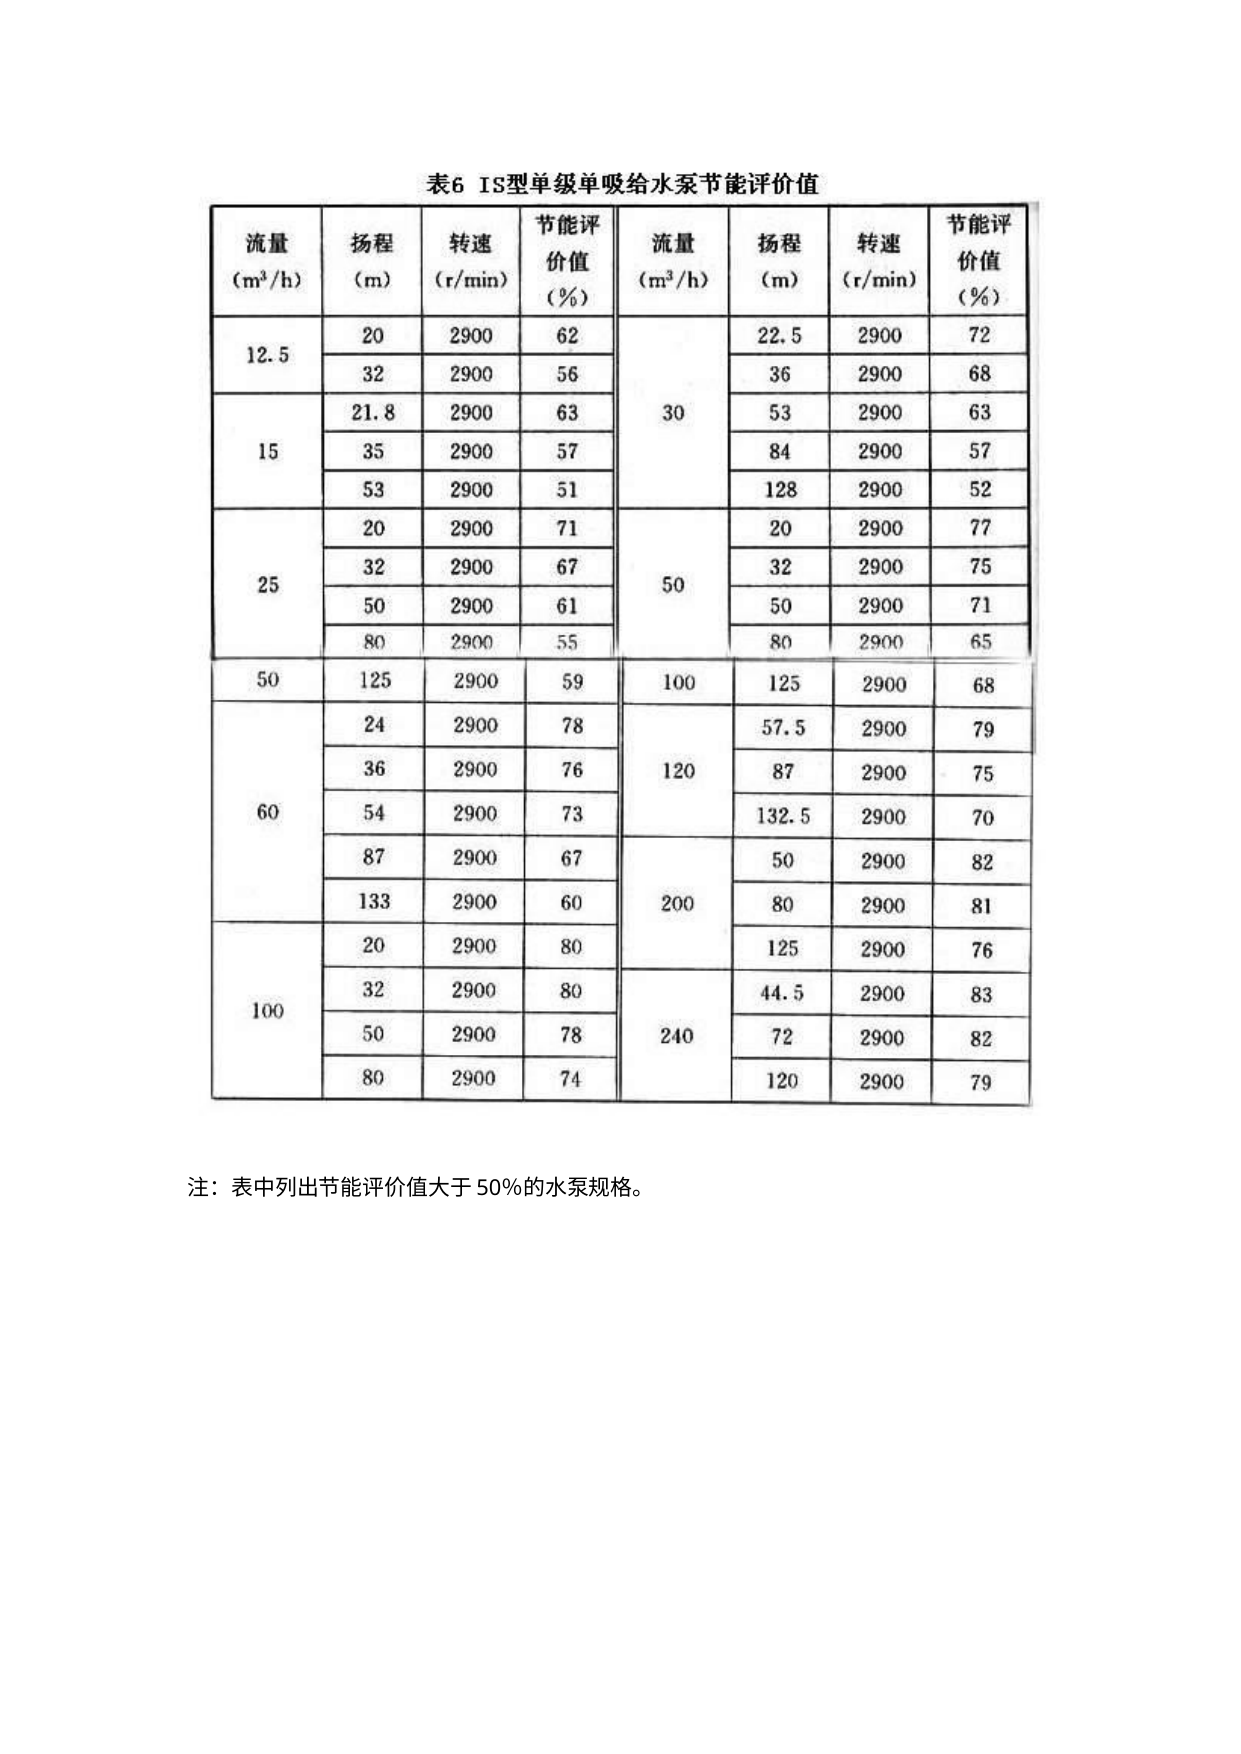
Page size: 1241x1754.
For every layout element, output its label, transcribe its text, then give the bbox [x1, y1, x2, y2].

picture [187, 162, 1053, 1119]
